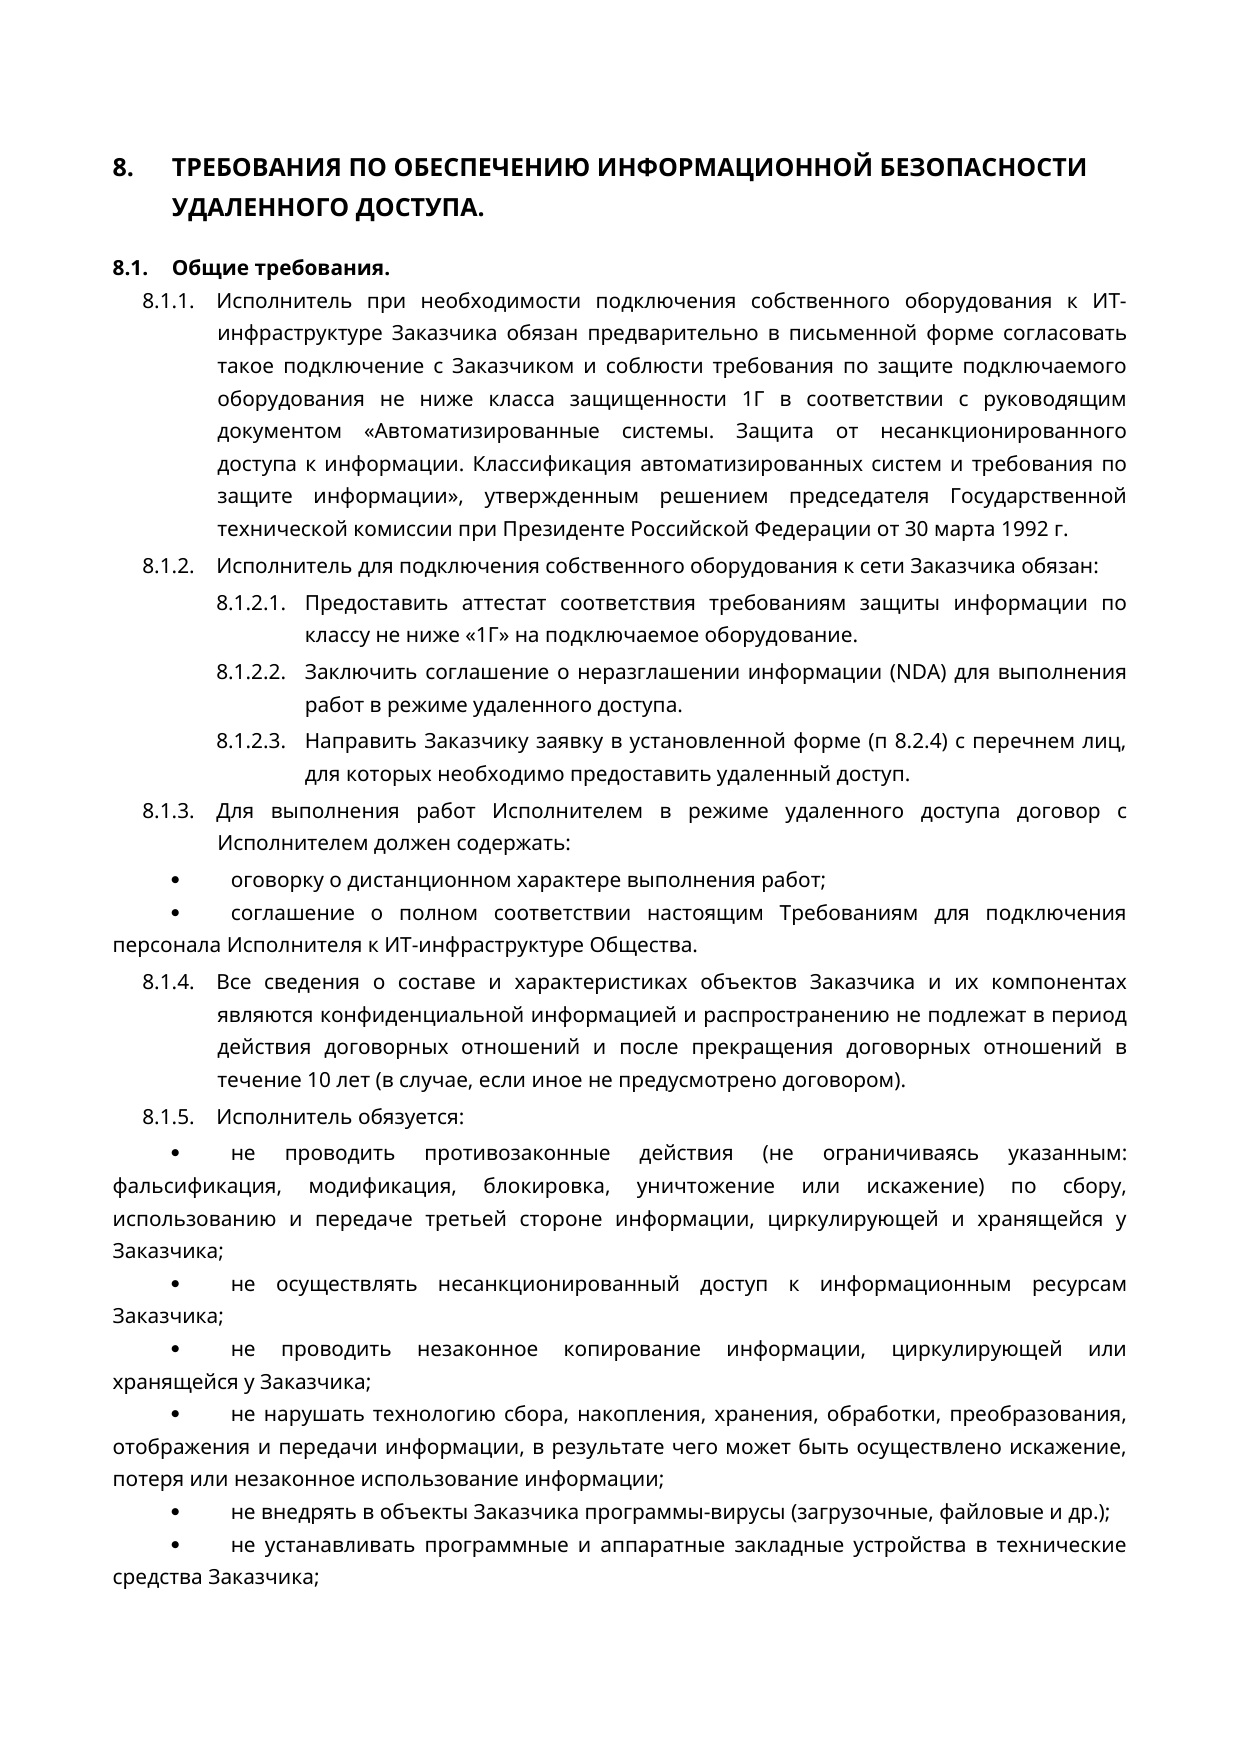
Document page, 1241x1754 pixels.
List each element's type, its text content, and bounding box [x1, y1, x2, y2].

list не внедрять в объекты Заказчика программы-вирусы (загрузочные, файловые и др.); [112, 1497, 1128, 1526]
list не проводить незаконное копирование информации, циркулирующей или хранящейся у Заказчика; [112, 1334, 1128, 1395]
list Требования по обеспечению информационной безопасности удаленного доступа. [112, 150, 1128, 223]
list Исполнитель для подключения собственного оборудования к сети Заказчика обязан: [142, 551, 1128, 579]
list Исполнитель обязуется: [142, 1102, 1128, 1130]
list Для выполнения работ Исполнителем в режиме удаленного доступа договор с Исполнителем должен содержать: [142, 796, 1128, 857]
list не устанавливать программные и аппаратные закладные устройства в технические средства Заказчика; [112, 1530, 1128, 1591]
list Заключить соглашение о неразглашении информации (NDA) для выполнения работ в режиме удаленного доступа. [216, 657, 1128, 718]
list Направить Заказчику заявку в установленной форме (п 8.2.4) с перечнем лиц, для которых необходимо предоставить удаленный доступ. [216, 726, 1128, 787]
list не проводить противозаконные действия (не ограничиваясь указанным: фальсификация, модификация, блокировка, уничтожение или искажение) по сбору, использованию и передаче третьей стороне информации, циркулирующей и хранящейся у Заказчика; [112, 1138, 1128, 1265]
subtitle Общие требования. [112, 253, 1128, 282]
list Все сведения о составе и характеристиках объектов Заказчика и их компонентах являются конфиденциальной информацией и распространению не подлежат в период действия договорных отношений и после прекращения договорных отношений в течение 10 лет (в случае, если иное не предусмотрено договором). [142, 967, 1128, 1093]
list Предоставить аттестат соответствия требованиям защиты информации по классу не ниже «1Г» на подключаемое оборудование. [216, 588, 1128, 649]
list не нарушать технологию сбора, накопления, хранения, обработки, преобразования, отображения и передачи информации, в результате чего может быть осуществлено искажение, потеря или незаконное использование информации; [112, 1399, 1128, 1493]
list Исполнитель при необходимости подключения собственного оборудования к ИТ-инфраструктуре Заказчика обязан предварительно в письменной форме согласовать такое подключение с Заказчиком и соблюсти требования по защите подключаемого оборудования не ниже класса защищенности 1Г в соответствии с руководящим документом «Автоматизированные системы. Защита от несанкционированного доступа к информации. Классификация автоматизированных систем и требования по защите информации», утвержденным решением председателя Государственной технической комиссии при Президенте Российской Федерации от 30 марта 1992 г. [142, 286, 1128, 543]
list не осуществлять несанкционированный доступ к информационным ресурсам Заказчика; [112, 1269, 1128, 1330]
list оговорку о дистанционном характере выполнения работ; [112, 865, 1128, 894]
list соглашение о полном соответствии настоящим Требованиям для подключения персонала Исполнителя к ИТ-инфраструктуре Общества. [112, 898, 1128, 959]
